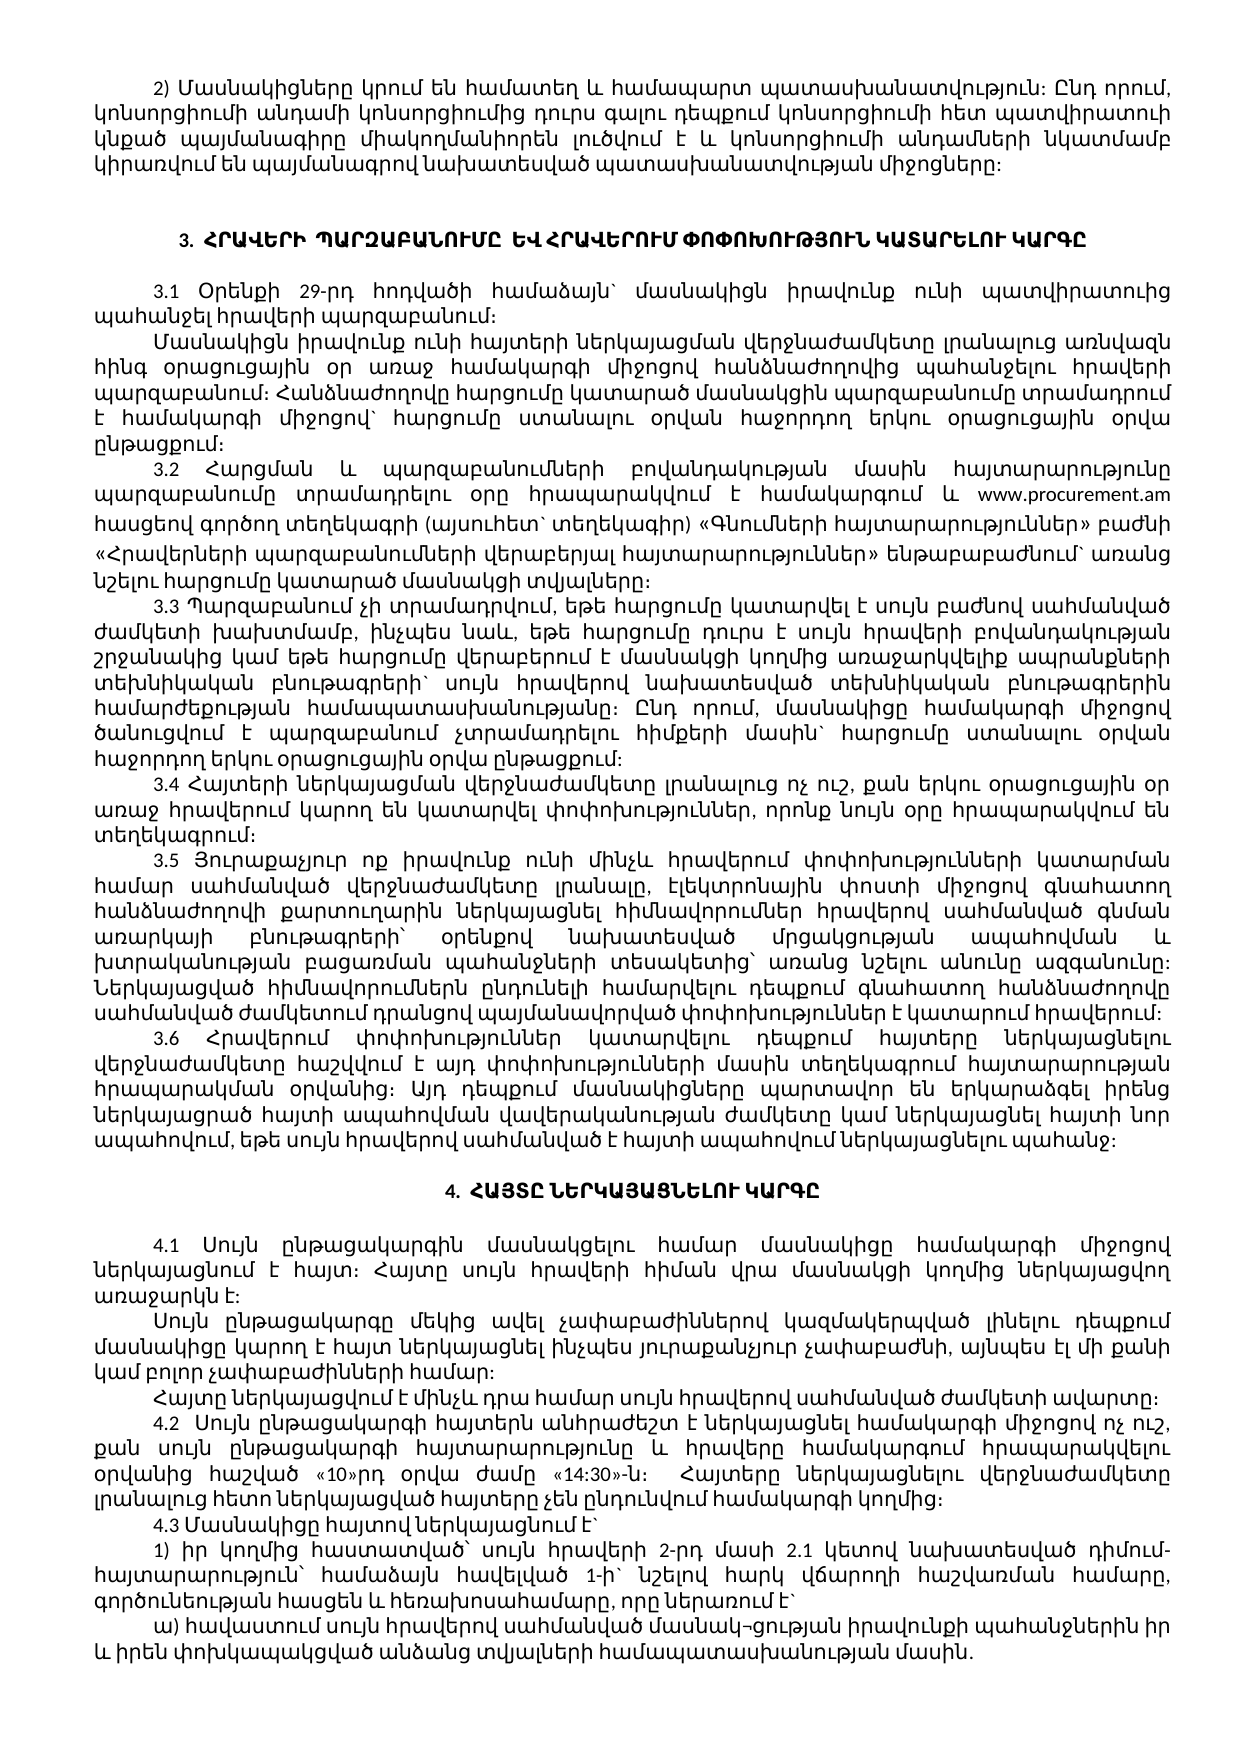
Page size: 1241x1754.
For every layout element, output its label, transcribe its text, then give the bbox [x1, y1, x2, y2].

text 2) Մասնակիցները կրում են համատեղ և համապարտ պատասխանատվություն: Ընդ որում, կոնսորցիումի անդամի կոնսորցիումից դուրս գալու դեպքում կոնսորցիումի հետ պատվիրատուի կնքած պայմանագիրը միակողմանիորեն լուծվում է և կոնսորցիումի անդամների նկատմամբ կիրառվում են պայմանագրով նախատեսված պատասխանատվության միջոցները: [94, 75, 1171, 177]
text 4. ՀԱՅՏԸ ՆԵՐԿԱՅԱՑՆԵԼՈՒ ԿԱՐԳԸ [94, 1178, 1171, 1203]
text 4.3 Մասնակիցը հայտով ներկայացնում է` [94, 1512, 1171, 1537]
text 4.1 Սույն ընթացակարգին մասնակցելու համար մասնակիցը համակարգի միջոցով ներկայացնում է հայտ։ Հայտը սույն հրավերի հիման վրա մասնակցի կողմից ներկայացվող առաջարկն է: [94, 1232, 1171, 1308]
text 3.1 Օրենքի 29-րդ հոդվածի համաձայն` մասնակիցն իրավունք ունի պատվիրատուից պահանջել հրավերի պարզաբանում։ [94, 278, 1171, 329]
text 1) իր կողմից հաստատված՝ սույն հրավերի 2-րդ մասի 2.1 կետով նախատեսված դիմում-հայտարարություն՝ համաձայն հավելված 1-ի` նշելով հարկ վճարողի հաշվառման համարը, գործունեության հասցեն և հեռախոսահամարը, որը ներառում է` [94, 1537, 1171, 1613]
text Սույն ընթացակարգը մեկից ավել չափաբաժիններով կազմակերպված լինելու դեպքում մասնակիցը կարող է հայտ ներկայացնել ինչպես յուրաքանչյուր չափաբաժնի, այնպես էլ մի քանի կամ բոլոր չափաբաժինների համար: [94, 1308, 1171, 1385]
text 3.4 Հայտերի ներկայացման վերջնաժամկետը լրանալուց ոչ ուշ, քան երկու օրացուցային օր առաջ հրավերում կարող են կատարվել փոփոխություններ, որոնք նույն օրը հրապարակվում են տեղեկագրում։ [94, 771, 1171, 848]
text 4.2 Սույն ընթացակարգի հայտերն անհրաժեշտ է ներկայացնել համակարգի միջոցով ոչ ուշ, քան սույն ընթացակարգի հայտարարությունը և հրավերը համակարգում հրապարակվելու օրվանից հաշված «10»րդ օրվա ժամը «14:30»-ն։ Հայտերը ներկայացնելու վերջնաժամկետը լրանալուց հետո ներկայացված հայտերը չեն ընդունվում համակարգի կողմից։ [94, 1410, 1171, 1512]
text ա) հավաստում սույն հրավերով սահմանված մասնակ¬ցության իրավունքի պահանջներին իր և իրեն փոխկապակցված անձանց տվյալների համապատասխանության մասին. [94, 1613, 1171, 1664]
text 3. ՀՐԱՎԵՐԻ ՊԱՐԶԱԲԱՆՈՒՄԸ ԵՎ ՀՐԱՎԵՐՈՒՄ ՓՈՓՈԽՈՒԹՅՈՒՆ ԿԱՏԱՐԵԼՈՒ ԿԱՐԳԸ [94, 227, 1171, 253]
text 3.3 Պարզաբանում չի տրամադրվում, եթե հարցումը կատարվել է սույն բաժնով սահմանված ժամկետի խախտմամբ, ինչպես նաև, եթե հարցումը դուրս է սույն հրավերի բովանդակության շրջանակից կամ եթե հարցումը վերաբերում է մասնակցի կողմից առաջարկվելիք ապրանքների տեխնիկական բնութագրերի` սույն հրավերով նախատեսված տեխնիկական բնութագրերին համարժեքության համապատասխանությանը։ Ընդ որում, մասնակիցը համակարգի միջոցով ծանուցվում է պարզաբանում չտրամադրելու հիմքերի մասին` հարցումը ստանալու օրվան հաջորդող երկու օրացուցային օրվա ընթացքում: [94, 593, 1171, 771]
text Հայտը ներկայացվում է մինչև դրա համար սույն հրավերով սահմանված ժամկետի ավարտը։ [94, 1385, 1171, 1410]
text 3.6 Հրավերում փոփոխություններ կատարվելու դեպքում հայտերը ներկայացնելու վերջնաժամկետը հաշվվում է այդ փոփոխությունների մասին տեղեկագրում հայտարարության հրապարակման օրվանից։ Այդ դեպքում մասնակիցները պարտավոր են երկարաձգել իրենց ներկայացրած հայտի ապահովման վավերականության ժամկետը կամ ներկայացնել հայտի նոր ապահովում, եթե սույն հրավերով սահմանված է հայտի ապահովում ներկայացնելու պահանջ: [94, 1026, 1171, 1153]
text 3.5 Յուրաքաչյուր ոք իրավունք ունի մինչև հրավերում փոփոխությունների կատարման համար սահմանված վերջնաժամկետը լրանալը, էլեկտրոնային փոստի միջոցով գնահատող հանձնաժողովի քարտուղարին ներկայացնել հիմնավորումներ հրավերով սահմանված գնման առարկայի բնութագրերի՝ օրենքով նախատեսված մրցակցության ապահովման և խտրականության բացառման պահանջների տեսակետից՝ առանց նշելու անունը ազգանունը: Ներկայացված հիմնավորումներն ընդունելի համարվելու դեպքում գնահատող հանձնաժողովը սահմանված ժամկետում դրանցով պայմանավորված փոփոխություններ է կատարում հրավերում: [94, 848, 1171, 1026]
text Մասնակիցն իրավունք ունի հայտերի ներկայացման վերջնաժամկետը լրանալուց առնվազն հինգ օրացուցային օր առաջ համակարգի միջոցով հանձնաժողովից պահանջելու հրավերի պարզաբանում։ Հանձնաժողովը հարցումը կատարած մասնակցին պարզաբանումը տրամադրում է համակարգի միջոցով` հարցումը ստանալու օրվան հաջորդող երկու օրացուցային օրվա ընթացքում։ [94, 329, 1171, 456]
text 3.2 Հարցման և պարզաբանումների բովանդակության մասին հայտարարությունը պարզաբանումը տրամադրելու օրը հրապարակվում է համակարգում և www.procurement.am հասցեով գործող տեղեկագրի (այսուհետ` տեղեկագիր) «Գնումների հայտարարություններ» բաժնի «Հրավերների պարզաբանումների վերաբերյալ հայտարարություններ» ենթաբաբաժնում` առանց նշելու հարցումը կատարած մասնակցի տվյալները։ [94, 456, 1171, 593]
